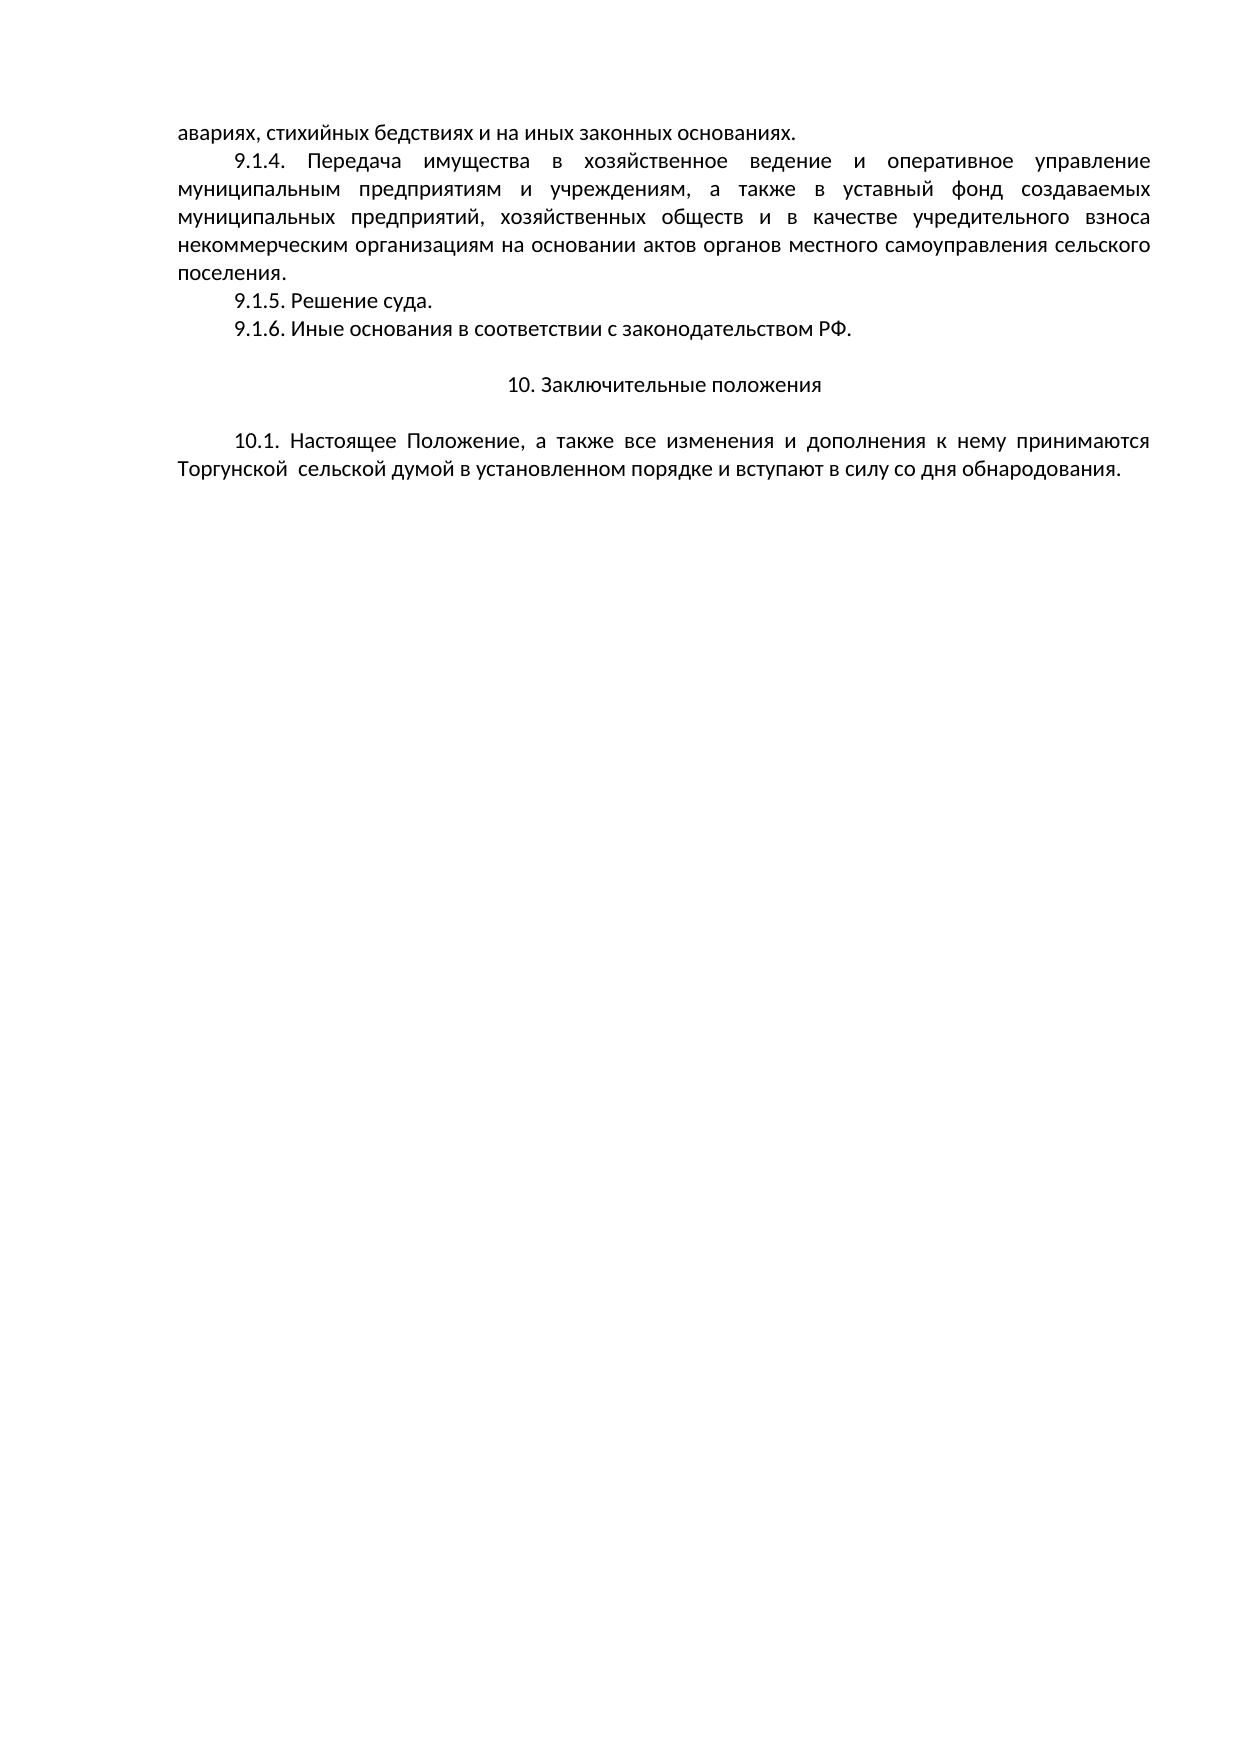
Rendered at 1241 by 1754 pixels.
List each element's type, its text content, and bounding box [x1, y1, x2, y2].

text 9.1.4. Передача имущества в хозяйственное ведение и оперативное управление муниципальным предприятиям и учреждениям, а также в уставный фонд создаваемых муниципальных предприятий, хозяйственных обществ и в качестве учредительного взноса некоммерческим организациям на основании актов органов местного самоуправления сельского поселения. [177, 146, 1152, 286]
text 10. Заключительные положения [177, 370, 1152, 398]
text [177, 118, 1152, 146]
text 9.1.5. Решение суда. [177, 286, 1152, 314]
text 9.1.6. Иные основания в соответствии с законодательством РФ. [177, 314, 1152, 342]
text 10.1. Настоящее Положение, а также все изменения и дополнения к нему принимаются Торгунской сельской думой в установленном порядке и вступают в силу со дня обнародования. [177, 426, 1152, 482]
